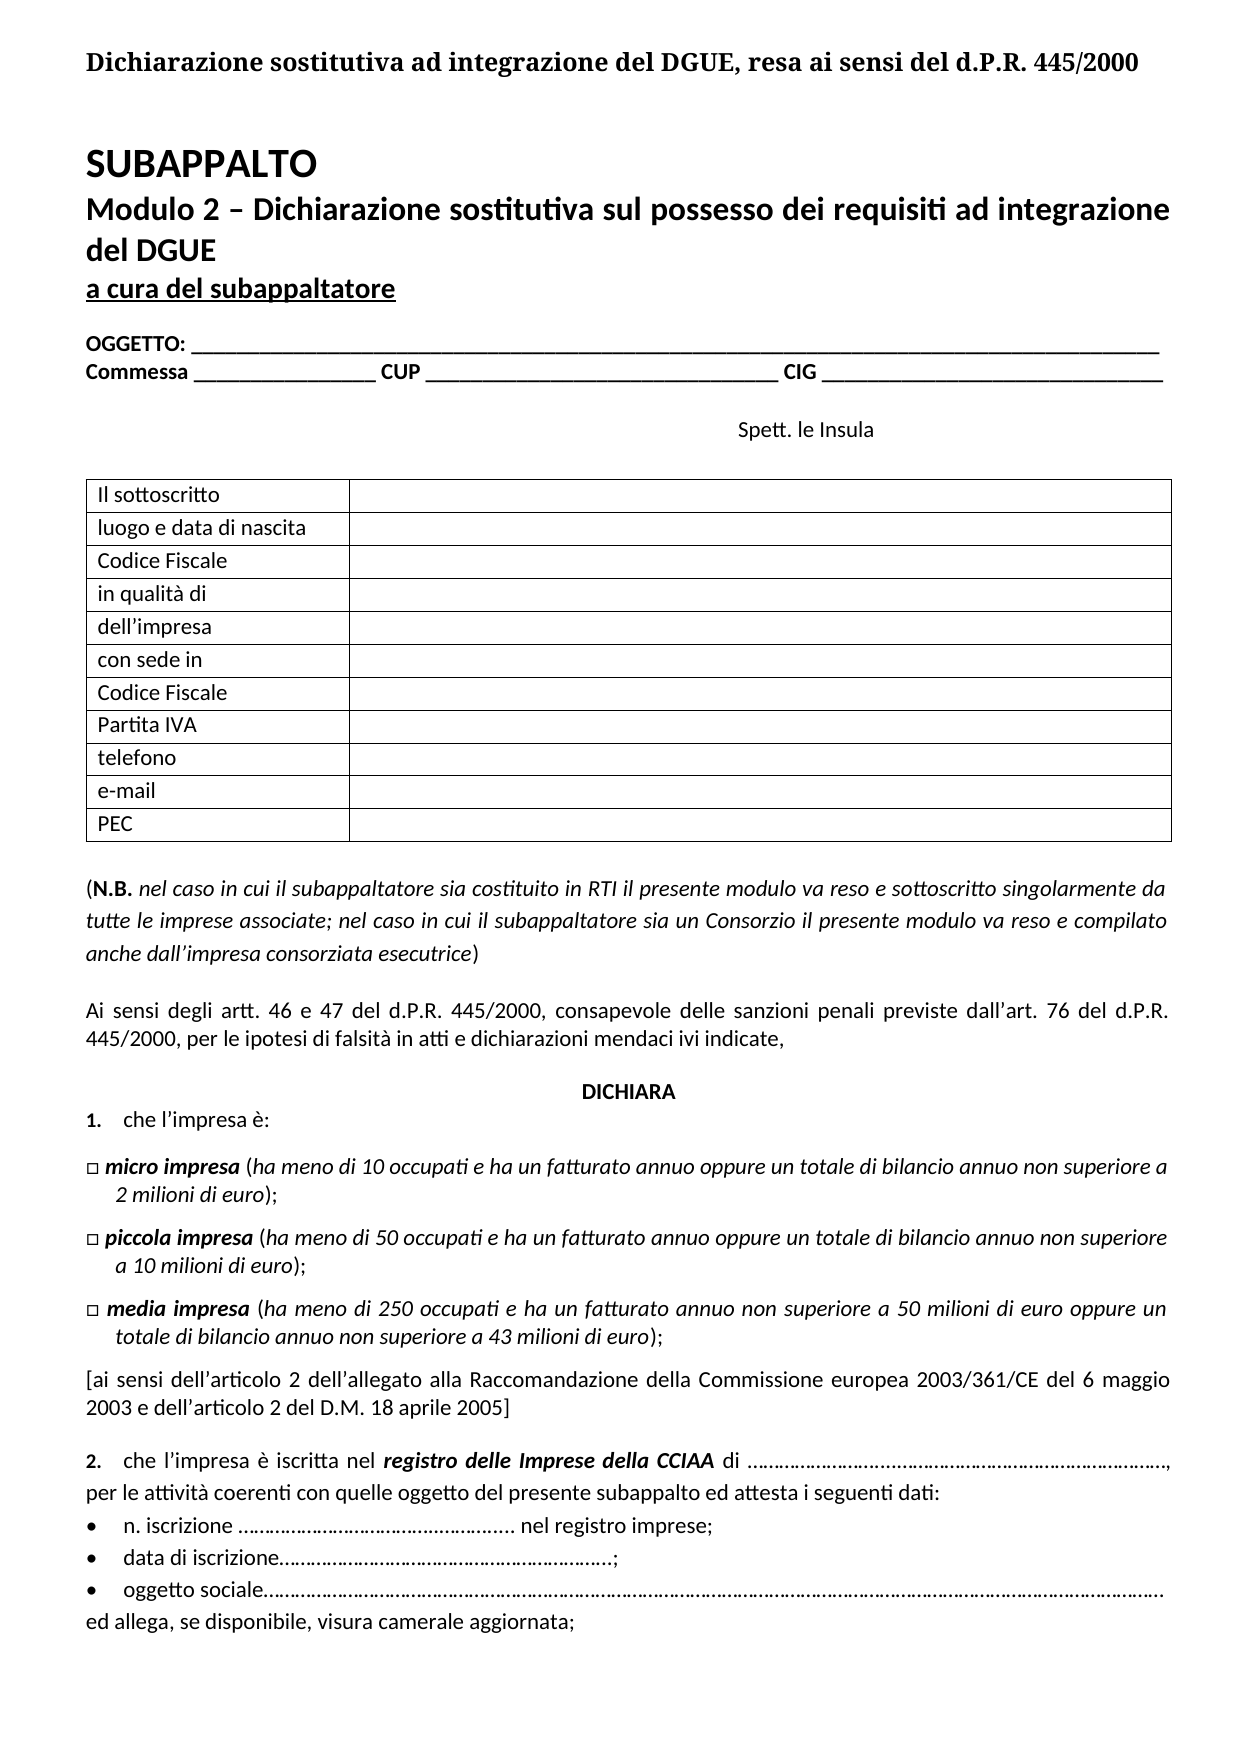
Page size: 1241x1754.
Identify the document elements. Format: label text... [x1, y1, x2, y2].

table_cell in qualità di [87, 579, 349, 611]
text a cura del subappaltatore [86, 270, 1164, 305]
text • data di iscrizione……………………………………………………...; [86, 1543, 1172, 1571]
text Spett. le Insula [86, 415, 1172, 443]
table_cell Codice Fiscale [87, 546, 349, 578]
table_cell [350, 776, 1171, 808]
table_header [350, 480, 1171, 512]
table_cell [350, 711, 1171, 742]
text [ai sensi dell’articolo 2 dell’allegato alla Raccomandazione della Commissione europea 2003/361/CE del 6 maggio 2003 e dell’articolo 2 del D.M. 18 aprile 2005] [86, 1365, 1172, 1421]
text □ micro impresa (ha meno di 10 occupati e ha un fatturato annuo oppure un totale di bilancio annuo non superiore a 2 milioni di euro); [86, 1152, 1172, 1208]
table_cell [350, 579, 1171, 611]
table_cell dell’impresa [87, 612, 349, 644]
table_cell [350, 678, 1171, 709]
list che l’impresa è: [86, 1105, 1172, 1133]
text OGGETTO: _____________________________________________________________________________________ [86, 329, 1172, 357]
table_cell [350, 645, 1171, 677]
table_cell [350, 809, 1171, 841]
text • n. iscrizione ………………………………..………..... nel registro imprese; [86, 1511, 1172, 1539]
text Modulo 2 – Dichiarazione sostitutiva sul possesso dei requisiti ad integrazione del DGUE [86, 188, 1172, 270]
text Ai sensi degli artt. 46 e 47 del d.P.R. 445/2000, consapevole delle sanzioni penali previste dall’art. 76 del d.P.R. 445/2000, per le ipotesi di falsità in atti e dichiarazioni mendaci ivi indicate, [86, 996, 1172, 1052]
table_header Il sottoscritto [87, 480, 349, 512]
text Commessa ________________ CUP _______________________________ CIG ______________________________ [86, 357, 1172, 386]
table_cell Codice Fiscale [87, 678, 349, 709]
text DICHIARA [86, 1077, 1172, 1105]
text (N.B. nel caso in cui il subappaltatore sia costituito in RTI il presente modulo va reso e sottoscritto singolarmente da tutte le imprese associate; nel caso in cui il subappaltatore sia un Consorzio il presente modulo va reso e compilato anche dall’impresa consorziata esecutrice) [86, 874, 1172, 967]
text □ media impresa (ha meno di 250 occupati e ha un fatturato annuo non superiore a 50 milioni di euro oppure un totale di bilancio annuo non superiore a 43 milioni di euro); [86, 1294, 1172, 1350]
table_cell luogo e data di nascita [87, 513, 349, 545]
table_cell [350, 612, 1171, 644]
table_cell [350, 546, 1171, 578]
table_cell Partita IVA [87, 711, 349, 742]
table_cell e-mail [87, 776, 349, 808]
table_cell PEC [87, 809, 349, 841]
list che l’impresa è iscritta nel registro delle Imprese della CCIAA di ……………………....……………………………………………, per le attività coerenti con quelle oggetto del presente subappalto ed attesta i seguenti dati: [86, 1446, 1172, 1507]
table_cell [350, 513, 1171, 545]
text SUBAPPALTO [86, 137, 1172, 188]
table_cell telefono [87, 744, 349, 775]
table_cell con sede in [87, 645, 349, 677]
text • oggetto sociale……………………………………………………………………………………………………………………………………………………… [86, 1575, 1172, 1603]
text □ piccola impresa (ha meno di 50 occupati e ha un fatturato annuo oppure un totale di bilancio annuo non superiore a 10 milioni di euro); [86, 1223, 1172, 1279]
table_cell [350, 744, 1171, 775]
text ed allega, se disponibile, visura camerale aggiornata; [86, 1607, 1172, 1635]
